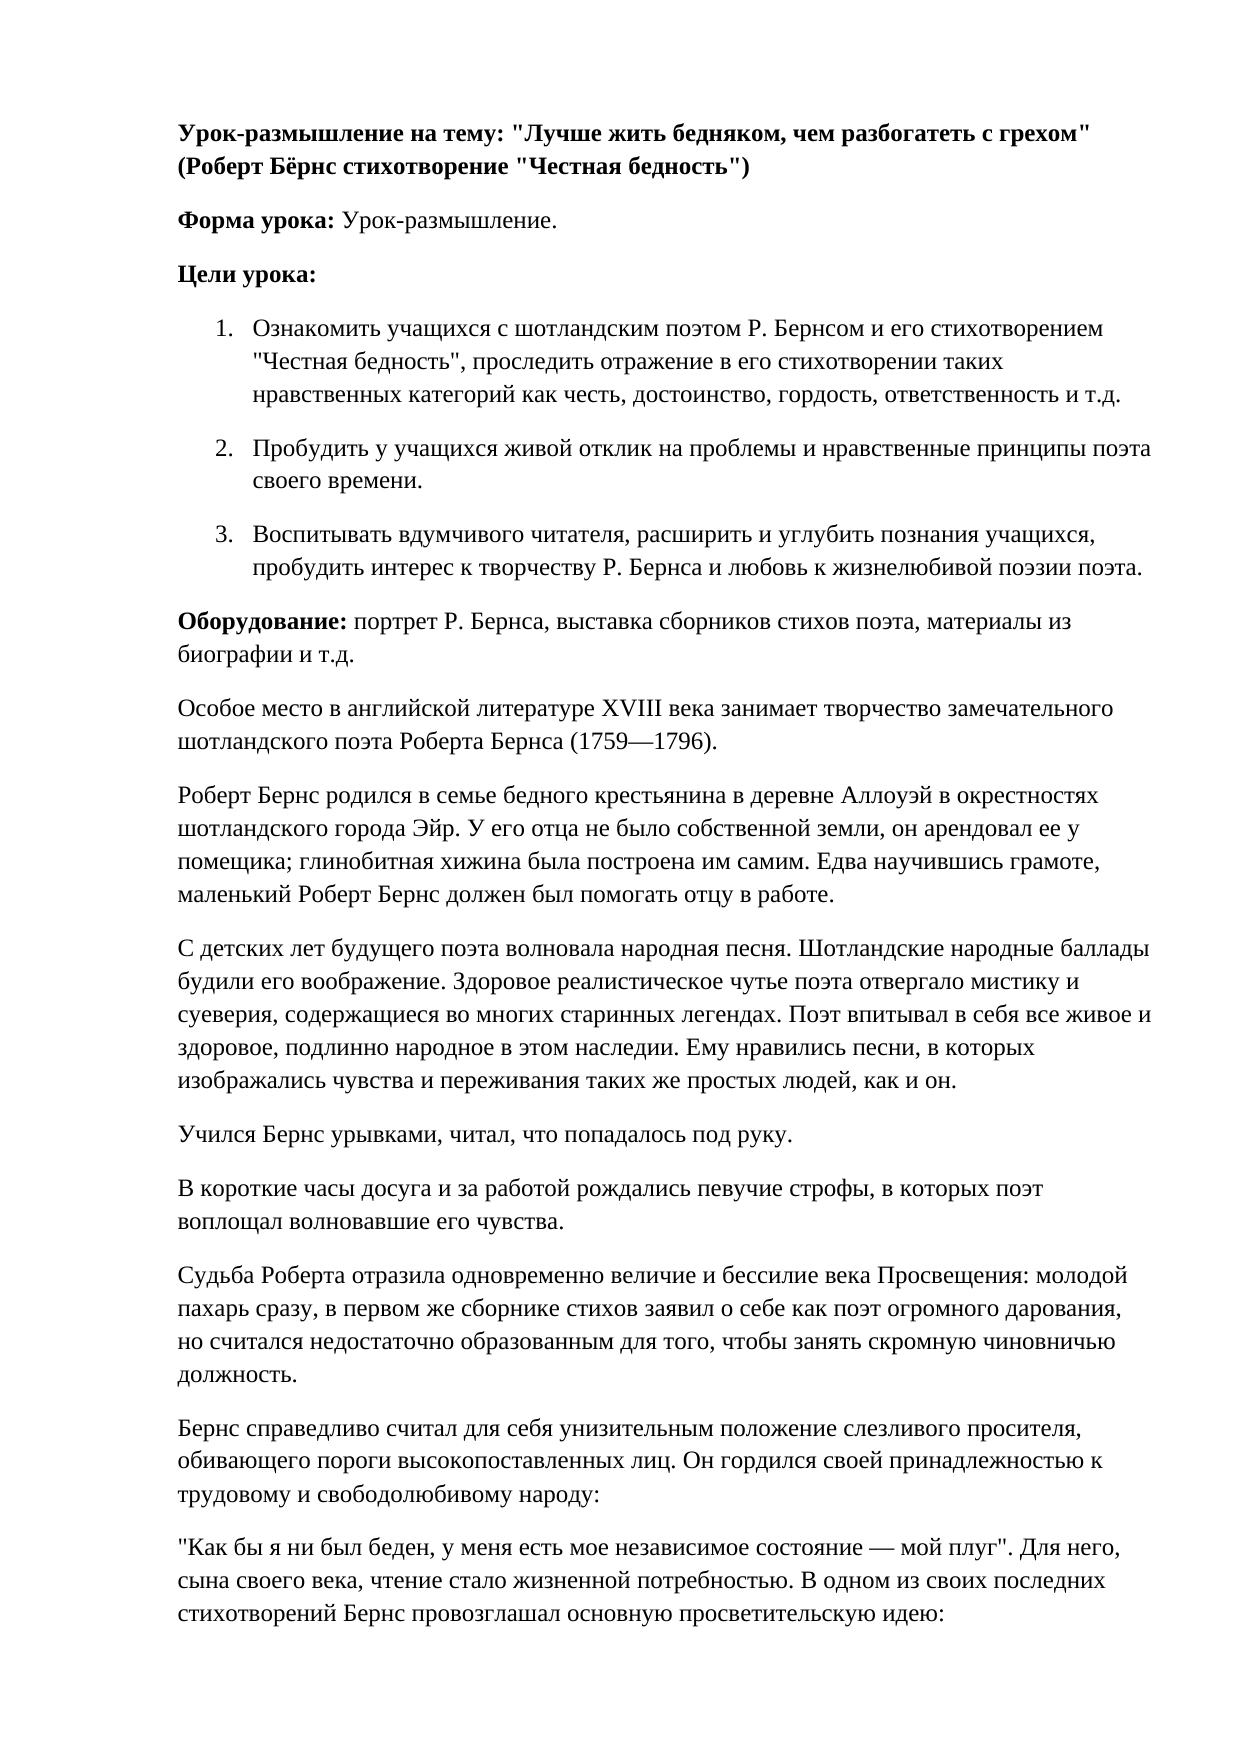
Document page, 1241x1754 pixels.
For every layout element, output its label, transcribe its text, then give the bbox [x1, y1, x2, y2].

text Урок-размышление на тему: "Лучше жить бедняком, чем разбогатеть с грехом" (Роберт Бёрнс стихотворение "Честная бедность") [177, 118, 1152, 180]
text Судьба Роберта отразила одновременно величие и бессилие века Просвещения: молодой пахарь сразу, в первом же сборнике стихов заявил о себе как поэт огромного дарования, но считался недостаточно образованным для того, чтобы занять скромную чиновничью должность. [177, 1260, 1152, 1387]
text Учился Бернс урывками, читал, что попадалось под руку. [177, 1119, 1152, 1148]
text Форма урока: Урок-размышление. [177, 205, 1152, 234]
text В короткие часы досуга и за работой рождались певучие строфы, в которых поэт воплощал волновавшие его чувства. [177, 1173, 1152, 1234]
text Бернс справедливо считал для себя унизительным положение слезливого просителя, обивающего пороги высокопоставленных лиц. Он гордился своей принадлежностью к трудовому и свободолюбивому народу: [177, 1413, 1152, 1507]
list Ознакомить учащихся с шотландским поэтом Р. Бернсом и его стихотворением "Честная бедность", проследить отражение в его стихотворении таких нравственных категорий как честь, достоинство, гордость, ответственность и т.д. [215, 313, 1152, 407]
text С детских лет будущего поэта волновала народная песня. Шотландские народные баллады будили его воображение. Здоровое реалистическое чутье поэта отвергало мистику и суеверия, содержащиеся во многих старинных легендах. Поэт впитывал в себя все живое и здоровое, подлинно народное в этом наследии. Ему нравились песни, в которых изображались чувства и переживания таких же простых людей, как и он. [177, 933, 1152, 1094]
text Роберт Бернс родился в семье бедного крестьянина в деревне Аллоуэй в окрестностях шотландского города Эйр. У его отца не было собственной земли, он арендовал ее у помещика; глинобитная хижина была построена им самим. Едва научившись грамоте, маленький Роберт Бернс должен был помогать отцу в работе. [177, 780, 1152, 908]
text Особое место в английской литературе XVIII века занимает творчество замечательного шотландского поэта Роберта Бернса (1759—1796). [177, 693, 1152, 755]
list Воспитывать вдумчивого читателя, расширить и углубить познания учащихся, пробудить интерес к творчеству Р. Бернса и любовь к жизнелюбивой поэзии поэта. [215, 519, 1152, 581]
text "Как бы я ни был беден, у меня есть мое независимое состояние — мой плуг". Для него, сына своего века, чтение стало жизненной потребностью. В одном из своих последних стихотворений Бернс провозглашал основную просветительскую идею: [177, 1532, 1152, 1627]
text Цели урока: [177, 259, 1152, 288]
list Пробудить у учащихся живой отклик на проблемы и нравственные принципы поэта своего времени. [215, 433, 1152, 494]
text Оборудование: портрет Р. Бернса, выставка сборников стихов поэта, материалы из биографии и т.д. [177, 606, 1152, 668]
